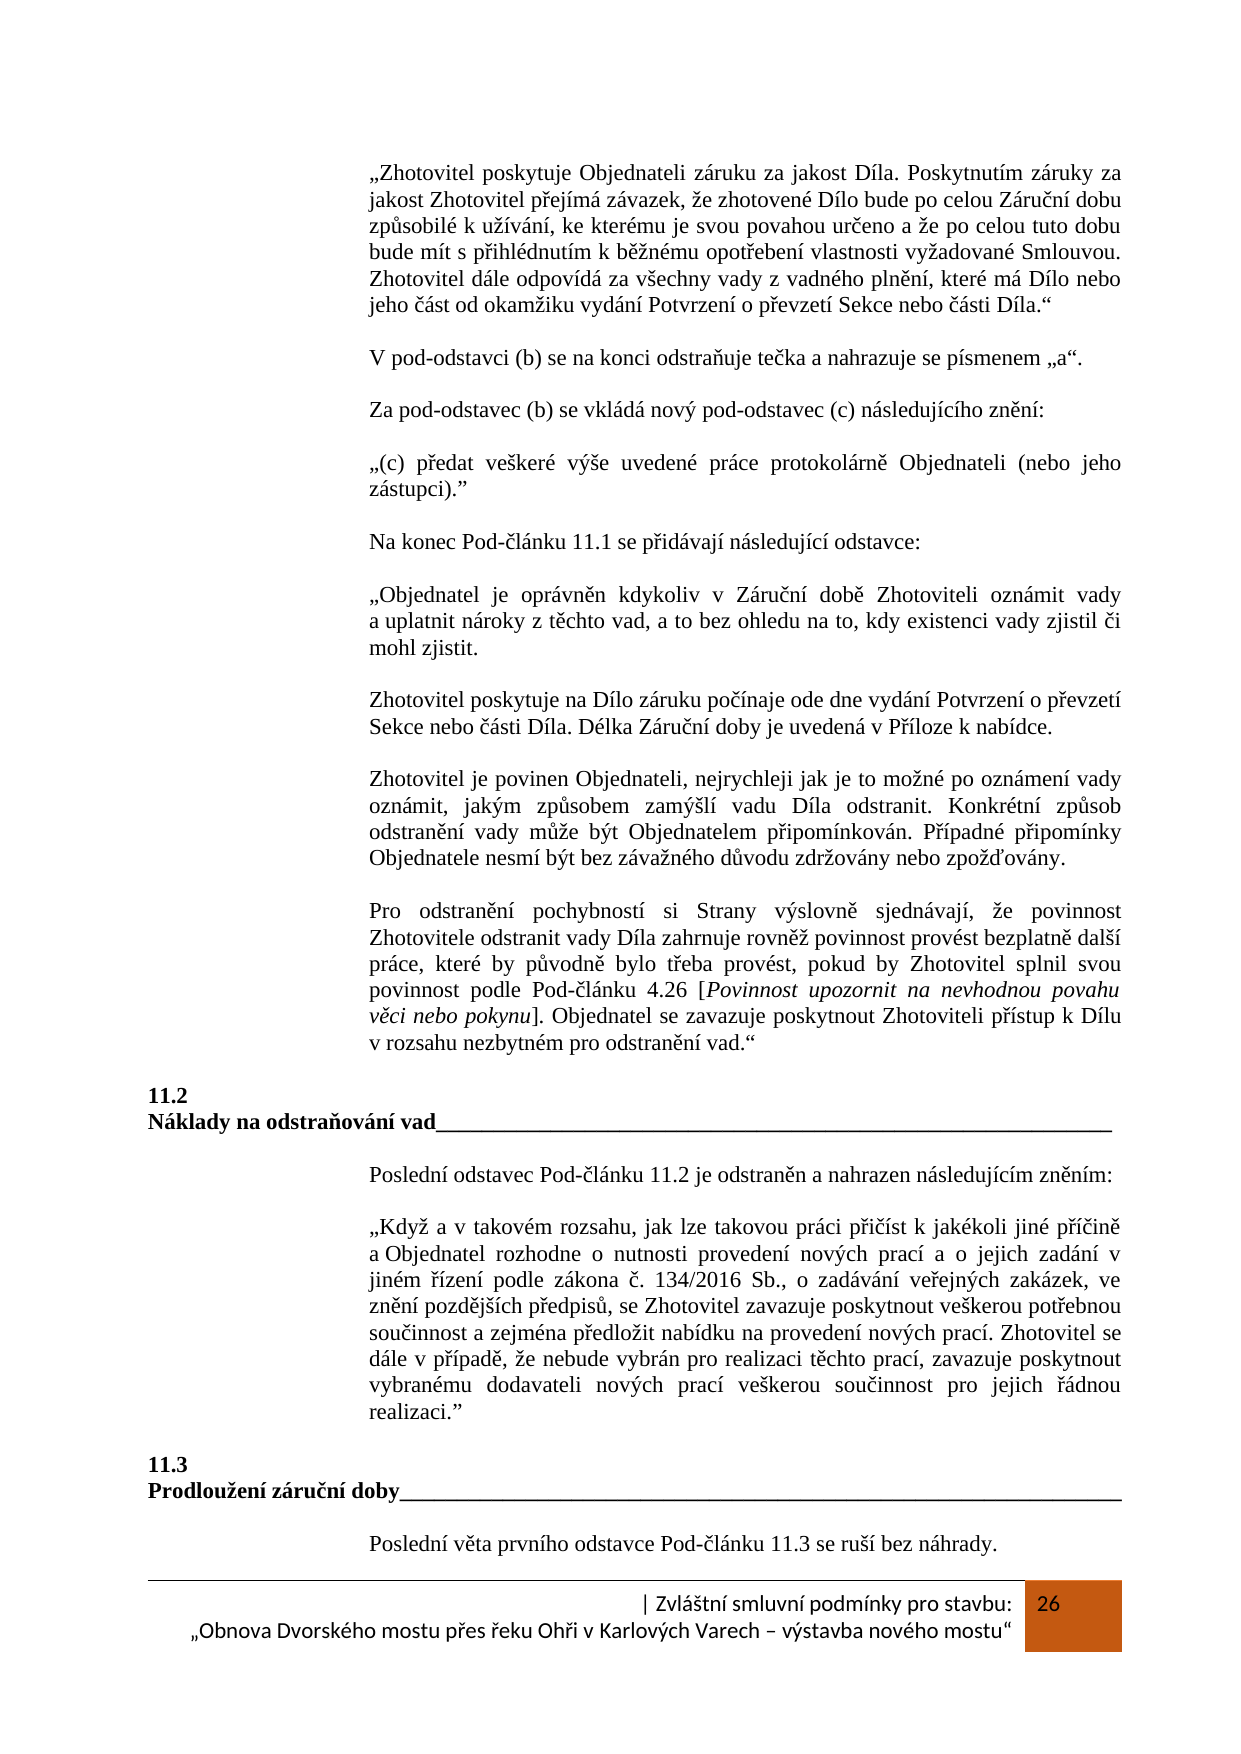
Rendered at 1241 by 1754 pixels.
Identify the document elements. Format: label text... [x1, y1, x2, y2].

text Poslední odstavec Pod-článku 11.2 je odstraněn a nahrazen následujícím zněním: [369, 1161, 1122, 1187]
text Zhotovitel poskytuje na Dílo záruku počínaje ode dne vydání Potvrzení o převzetí Sekce nebo části Díla. Délka Záruční doby je uvedená v Příloze k nabídce. [369, 686, 1122, 739]
text Pro odstranění pochybností si Strany výslovně sjednávají, že povinnost Zhotovitele odstranit vady Díla zahrnuje rovněž povinnost provést bezplatně další práce, které by původně bylo třeba provést, pokud by Zhotovitel splnil svou povinnost podle Pod-článku 4.26 [Povinnost upozornit na nevhodnou povahu věci nebo pokynu]. Objednatel se zavazuje poskytnout Zhotoviteli přístup k Dílu v rozsahu nezbytném pro odstranění vad.“ [369, 897, 1122, 1055]
text Prodloužení záruční doby_______________________________________________________________ [148, 1477, 1122, 1503]
text Zhotovitel je povinen Objednateli, nejrychleji jak je to možné po oznámení vady oznámit, jakým způsobem zamýšlí vadu Díla odstranit. Konkrétní způsob odstranění vady může být Objednatelem připomínkován. Případné připomínky Objednatele nesmí být bez závažného důvodu zdržovány nebo zpožďovány. [369, 765, 1122, 871]
text V pod-odstavci (b) se na konci odstraňuje tečka a nahrazuje se písmenem „a“. [369, 344, 1122, 370]
text „Když a v takovém rozsahu, jak lze takovou práci přičíst k jakékoli jiné příčině a Objednatel rozhodne o nutnosti provedení nových prací a o jejich zadání v jiném řízení podle zákona č. 134/2016 Sb., o zadávání veřejných zakázek, ve znění pozdějších předpisů, se Zhotovitel zavazuje poskytnout veškerou potřebnou součinnost a zejména předložit nabídku na provedení nových prací. Zhotovitel se dále v případě, že nebude vybrán pro realizaci těchto prací, zavazuje poskytnout vybranému dodavateli nových prací veškerou součinnost pro jejich řádnou realizaci.” [369, 1213, 1122, 1424]
text „Objednatel je oprávněn kdykoliv v Záruční době Zhotoviteli oznámit vady a uplatnit nároky z těchto vad, a to bez ohledu na to, kdy existenci vady zjistil či mohl zjistit. [369, 581, 1122, 660]
text Za pod-odstavec (b) se vkládá nový pod-odstavec (c) následujícího znění: [369, 396, 1122, 423]
text Poslední věta prvního odstavce Pod-článku 11.3 se ruší bez náhrady. [369, 1530, 1122, 1556]
text Na konec Pod-článku 11.1 se přidávají následující odstavce: [369, 528, 1122, 554]
text Náklady na odstraňování vad___________________________________________________________ [148, 1108, 1122, 1134]
text 11.2 [148, 1082, 1122, 1108]
text „Zhotovitel poskytuje Objednateli záruku za jakost Díla. Poskytnutím záruky za jakost Zhotovitel přejímá závazek, že zhotovené Dílo bude po celou Záruční dobu způsobilé k užívání, ke kterému je svou povahou určeno a že po celou tuto dobu bude mít s přihlédnutím k běžnému opotřebení vlastnosti vyžadované Smlouvou. Zhotovitel dále odpovídá za všechny vady z vadného plnění, které má Dílo nebo jeho část od okamžiku vydání Potvrzení o převzetí Sekce nebo části Díla.“ [369, 159, 1122, 317]
text „(c) předat veškeré výše uvedené práce protokolárně Objednateli (nebo jeho zástupci).” [369, 449, 1122, 502]
text 11.3 [148, 1451, 1122, 1477]
